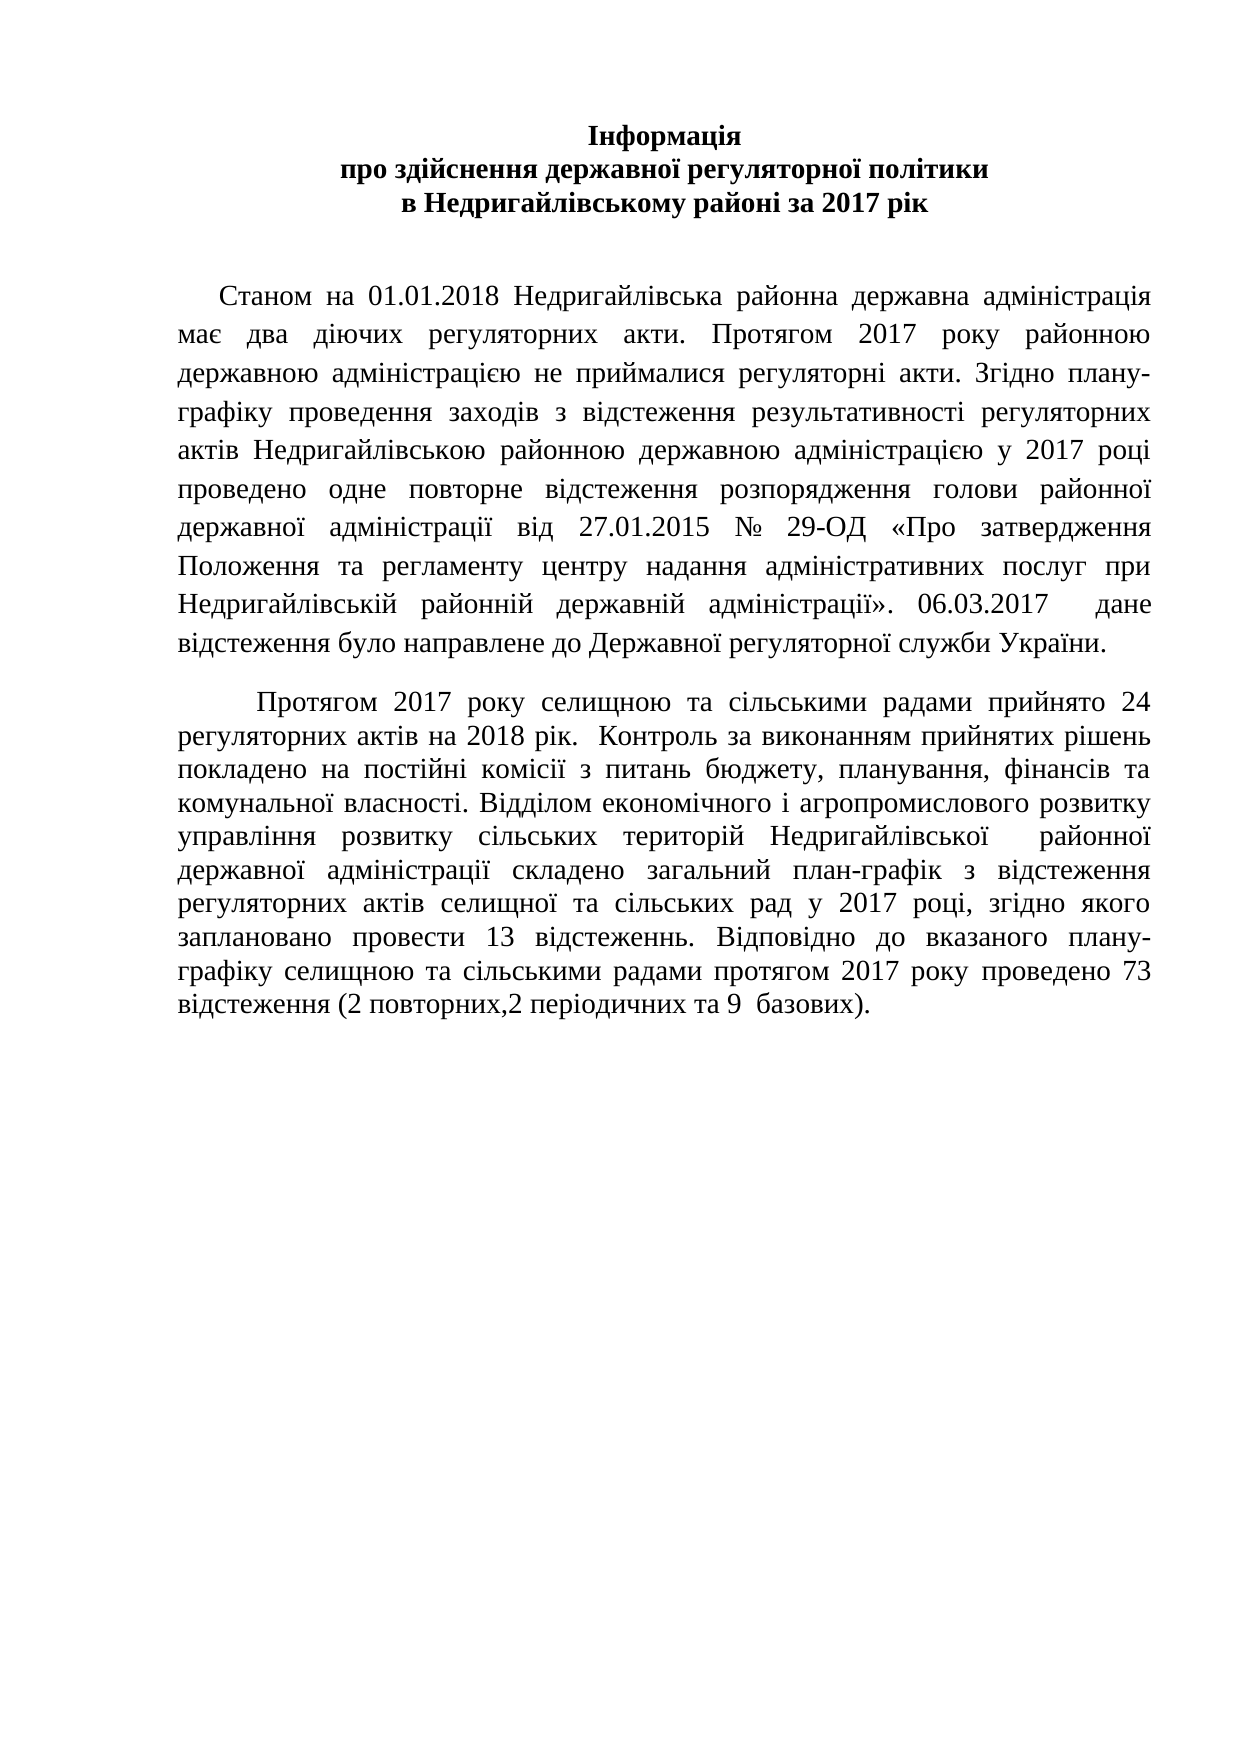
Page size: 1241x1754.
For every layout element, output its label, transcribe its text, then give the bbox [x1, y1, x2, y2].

text Інформація [177, 118, 1152, 152]
text Протягом 2017 року селищною та сільськими радами прийнято 24 регуляторних актів на 2018 рік. Контроль за виконанням прийнятих рішень покладено на постійні комісії з питань бюджету, планування, фінансів та комунальної власності. Відділом економічного і агропромислового розвитку управління розвитку сільських територій Недригайлівської районної державної адміністрації складено загальний план-графік з відстеження регуляторних актів селищної та сільських рад у 2017 році, згідно якого заплановано провести 13 відстеженнь. Відповідно до вказаного плану-графіку селищною та сільськими радами протягом 2017 року проведено 73 відстеження (2 повторних,2 періодичних та 9 базових). [177, 684, 1152, 1020]
text про здійснення державної регуляторної політики [177, 152, 1152, 185]
text в Недригайлівському районі за 2017 рік [177, 185, 1152, 219]
text Станом на 01.01.2018 Недригайлівська районна державна адміністрація має два діючих регуляторних акти. Протягом 2017 року районною державною адміністрацією не приймалися регуляторні акти. Згідно плану-графіку проведення заходів з відстеження результативності регуляторних актів Недригайлівською районною державною адміністрацією у 2017 році проведено одне повторне відстеження розпорядження голови районної державної адміністрації від 27.01.2015 № 29-ОД «Про затвердження Положення та регламенту центру надання адміністративних послуг при Недригайлівській районній державній адміністрації». 06.03.2017 дане відстеження було направлене до Державної регуляторної служби України. [177, 278, 1152, 658]
